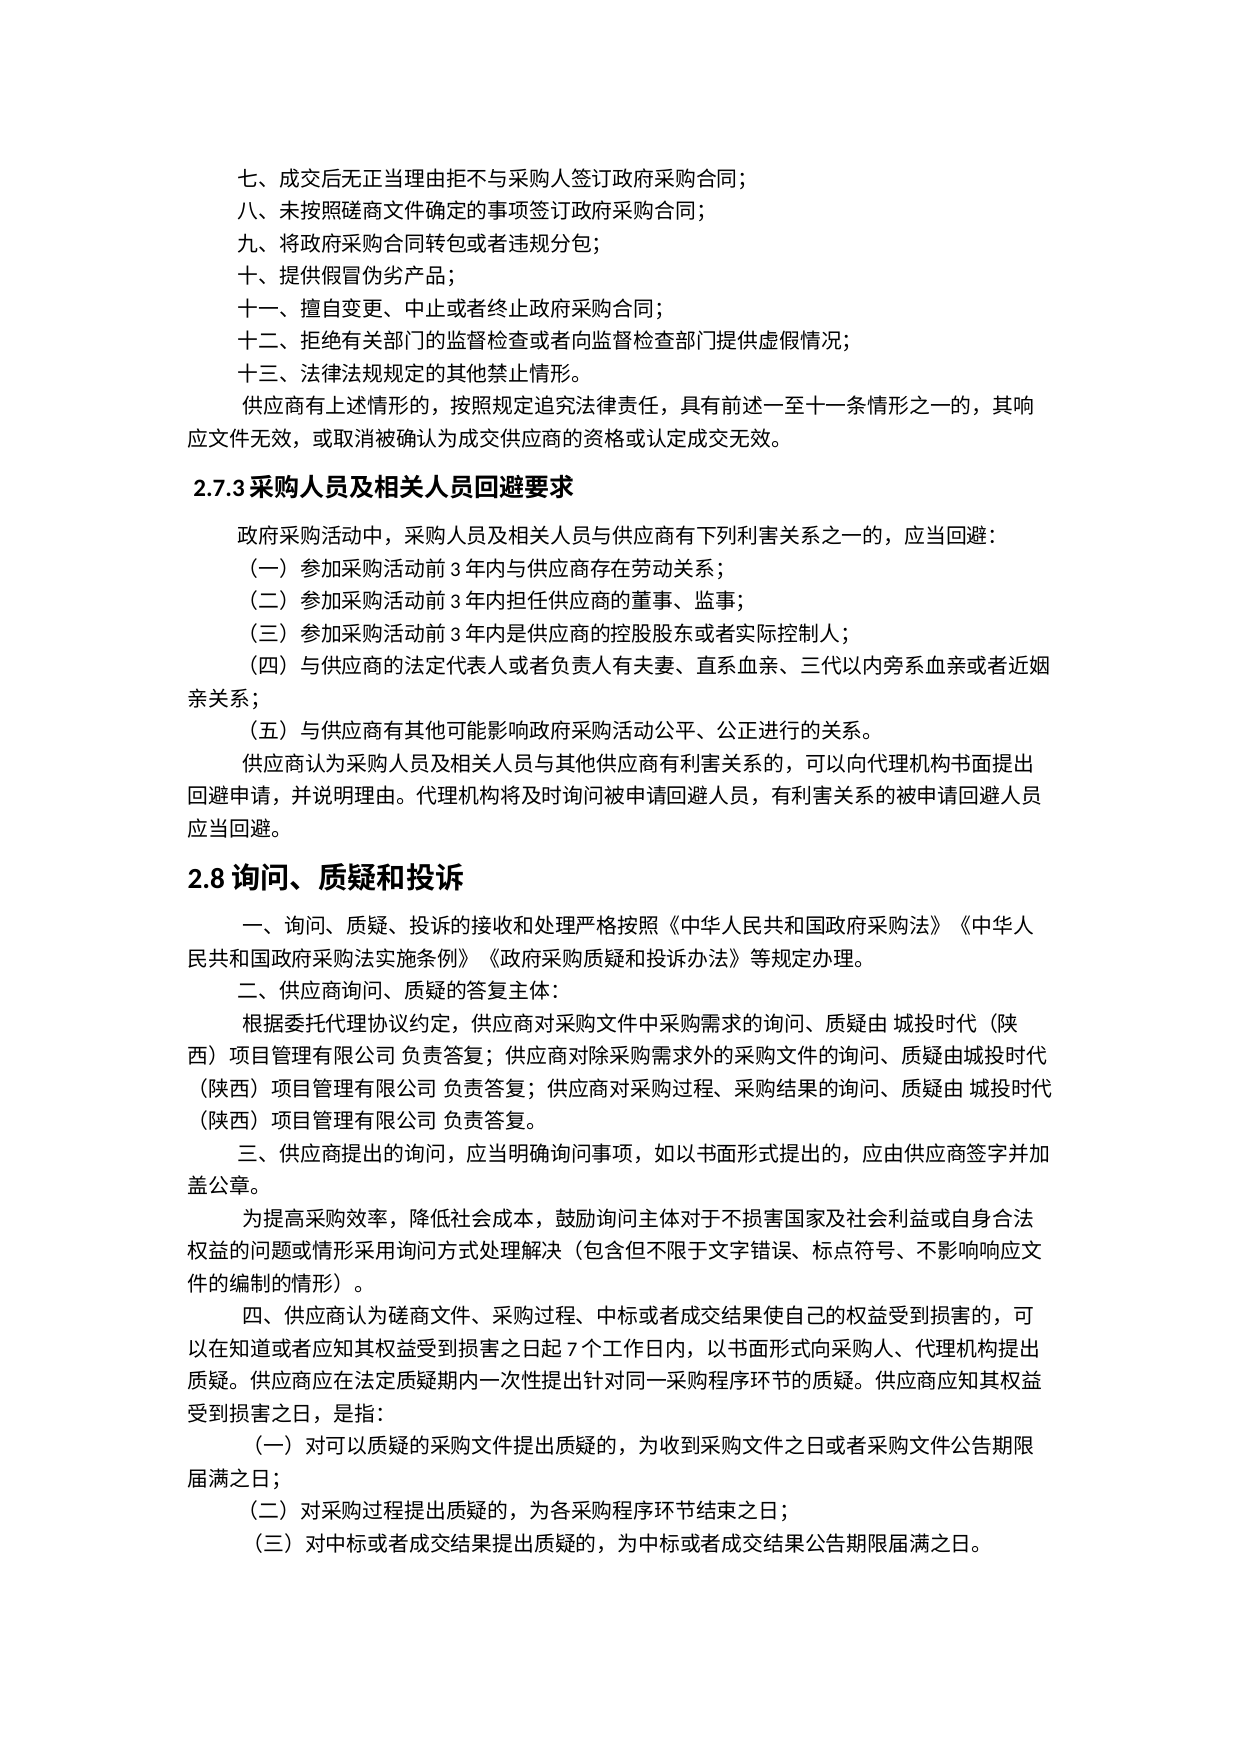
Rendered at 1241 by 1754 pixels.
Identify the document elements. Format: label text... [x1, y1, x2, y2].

text 十三、法律法规规定的其他禁止情形。 [187, 357, 1053, 389]
text 十二、拒绝有关部门的监督检查或者向监督检查部门提供虚假情况； [187, 324, 1053, 357]
text 九、将政府采购合同转包或者违规分包； [187, 227, 1053, 259]
text （二）参加采购活动前3年内担任供应商的董事、监事； [187, 584, 1053, 617]
text （五）与供应商有其他可能影响政府采购活动公平、公正进行的关系。 [187, 714, 1053, 747]
text 政府采购活动中，采购人员及相关人员与供应商有下列利害关系之一的，应当回避： [187, 519, 1053, 552]
text 2.8询问、质疑和投诉 [187, 844, 1053, 909]
text 三、供应商提出的询问，应当明确询问事项，如以书面形式提出的，应由供应商签字并加盖公章。 [187, 1137, 1053, 1202]
text （一）参加采购活动前3年内与供应商存在劳动关系； [187, 552, 1053, 584]
text 十一、擅自变更、中止或者终止政府采购合同； [187, 292, 1053, 324]
text 十、提供假冒伪劣产品； [187, 259, 1053, 292]
text 四、供应商认为磋商文件、采购过程、中标或者成交结果使自己的权益受到损害的，可以在知道或者应知其权益受到损害之日起7个工作日内，以书面形式向采购人、代理机构提出质疑。供应商应在法定质疑期内一次性提出针对同一采购程序环节的质疑。供应商应知其权益受到损害之日，是指： [187, 1299, 1053, 1429]
text 2.7.3采购人员及相关人员回避要求 [187, 454, 1053, 519]
text 二、供应商询问、质疑的答复主体： [187, 974, 1053, 1007]
text 供应商有上述情形的，按照规定追究法律责任，具有前述一至十一条情形之一的，其响应文件无效，或取消被确认为成交供应商的资格或认定成交无效。 [187, 389, 1053, 454]
text 供应商认为采购人员及相关人员与其他供应商有利害关系的，可以向代理机构书面提出回避申请，并说明理由。代理机构将及时询问被申请回避人员，有利害关系的被申请回避人员应当回避。 [187, 747, 1053, 844]
text （三）参加采购活动前3年内是供应商的控股股东或者实际控制人； [187, 617, 1053, 649]
text 根据委托代理协议约定，供应商对采购文件中采购需求的询问、质疑由 城投时代（陕西）项目管理有限公司 负责答复；供应商对除采购需求外的采购文件的询问、质疑由城投时代（陕西）项目管理有限公司 负责答复；供应商对采购过程、采购结果的询问、质疑由 城投时代（陕西）项目管理有限公司 负责答复。 [187, 1007, 1053, 1137]
text （三）对中标或者成交结果提出质疑的，为中标或者成交结果公告期限届满之日。 [187, 1527, 1053, 1559]
text （四）与供应商的法定代表人或者负责人有夫妻、直系血亲、三代以内旁系血亲或者近姻亲关系； [187, 649, 1053, 714]
text 一、询问、质疑、投诉的接收和处理严格按照《中华人民共和国政府采购法》《中华人民共和国政府采购法实施条例》《政府采购质疑和投诉办法》等规定办理。 [187, 909, 1053, 974]
text 八、未按照磋商文件确定的事项签订政府采购合同； [187, 194, 1053, 227]
text （一）对可以质疑的采购文件提出质疑的，为收到采购文件之日或者采购文件公告期限届满之日； [187, 1429, 1053, 1494]
text 七、成交后无正当理由拒不与采购人签订政府采购合同； [187, 162, 1053, 194]
text （二）对采购过程提出质疑的，为各采购程序环节结束之日； [187, 1494, 1053, 1527]
text 为提高采购效率，降低社会成本，鼓励询问主体对于不损害国家及社会利益或自身合法权益的问题或情形采用询问方式处理解决（包含但不限于文字错误、标点符号、不影响响应文件的编制的情形）。 [187, 1202, 1053, 1299]
